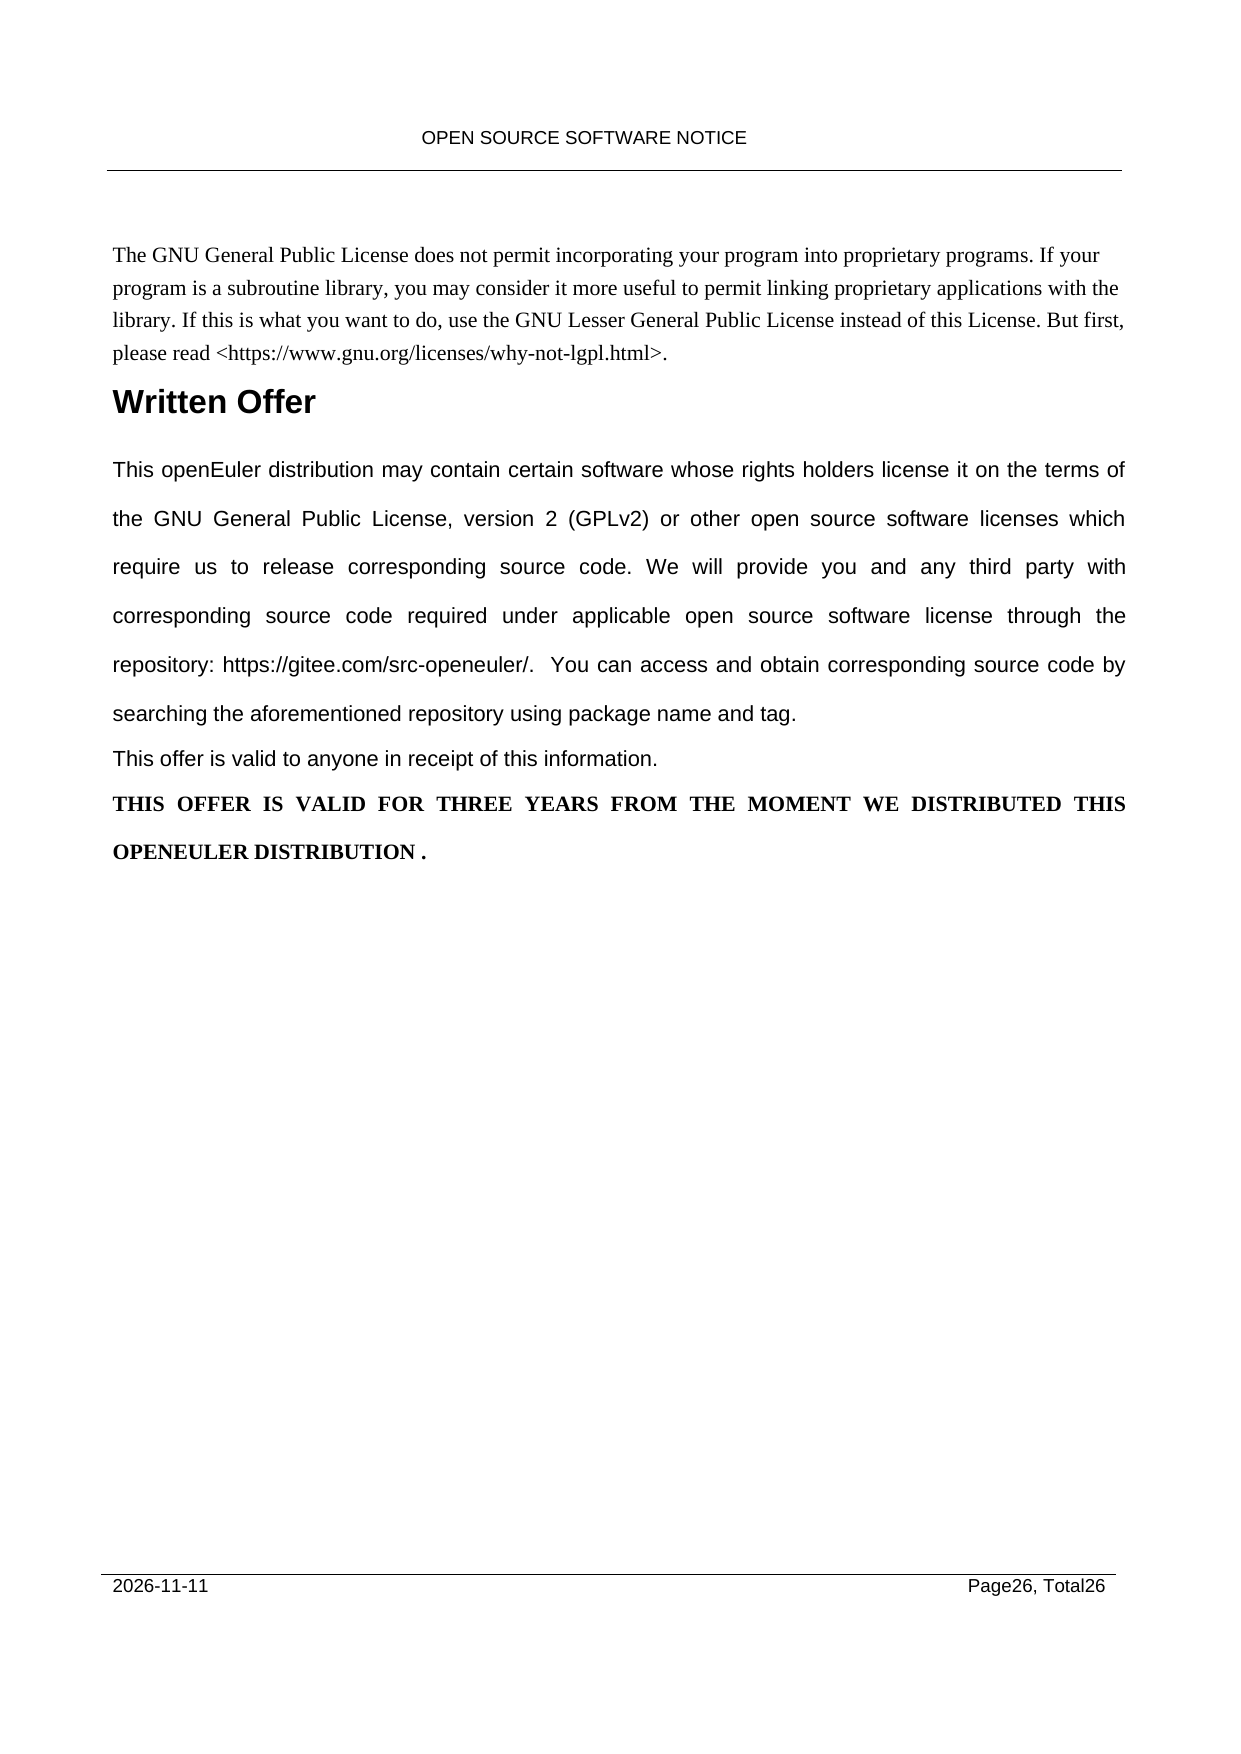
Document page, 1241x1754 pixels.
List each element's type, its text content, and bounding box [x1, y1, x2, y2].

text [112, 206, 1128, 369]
text THIS OFFER IS VALID FOR THREE YEARS FROM THE MOMENT WE DISTRIBUTED THIS OPENEULER DISTRIBUTION . [112, 787, 1128, 868]
text This offer is valid to anyone in receipt of this information. [112, 742, 1128, 774]
text This openEuler distribution may contain certain software whose rights holders license it on the terms of the GNU General Public License, version 2 (GPLv2) or other open source software licenses which require us to release corresponding source code. We will provide you and any third party with corresponding source code required under applicable open source software license through the repository: https://gitee.com/src-openeuler/. You can access and obtain corresponding source code by searching the aforementioned repository using package name and tag. [112, 453, 1128, 729]
text Written Offer [112, 369, 1128, 434]
